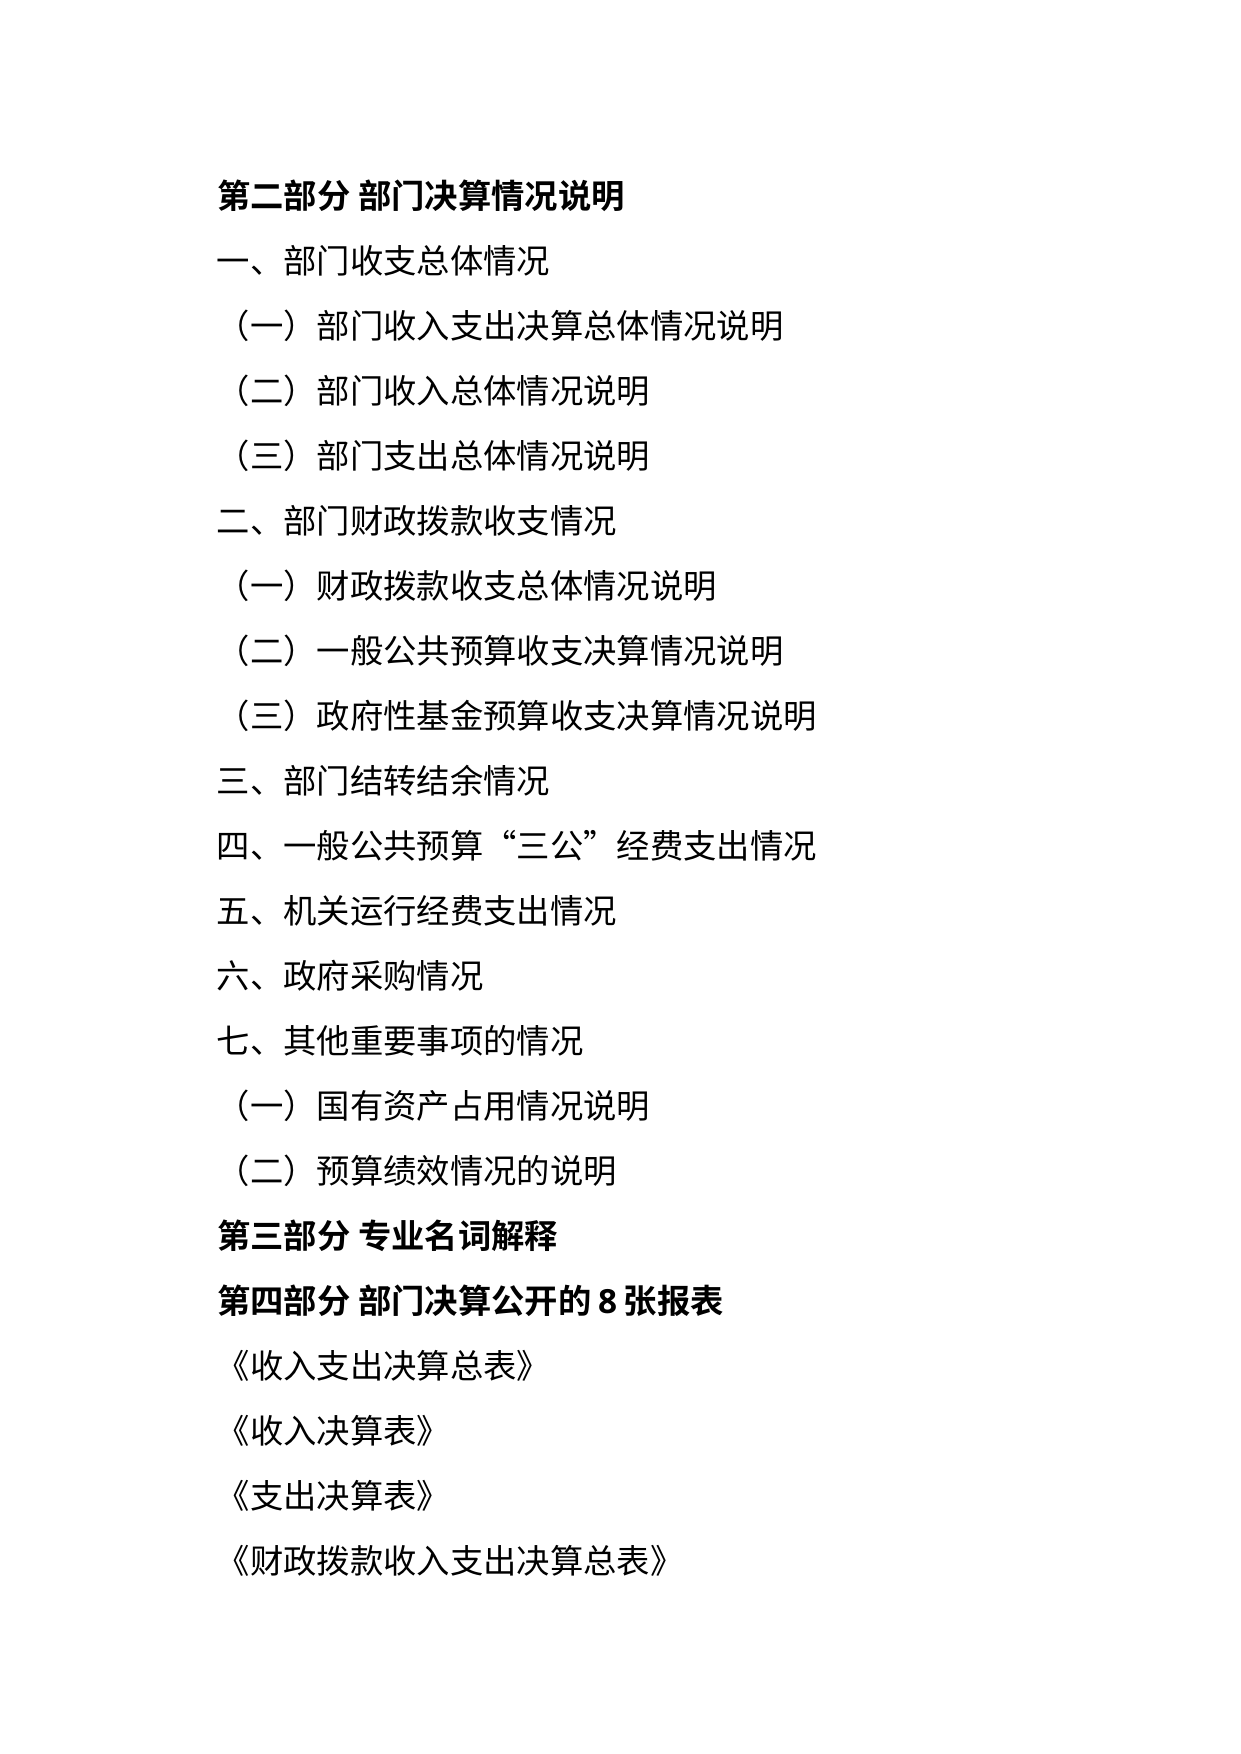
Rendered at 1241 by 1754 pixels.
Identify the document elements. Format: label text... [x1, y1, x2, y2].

text 第二部分 部门决算情况说明 [150, 162, 1090, 227]
text 二、部门财政拨款收支情况 [150, 487, 1090, 552]
text （二）部门收入总体情况说明 [150, 357, 1090, 422]
text （一）部门收入支出决算总体情况说明 [150, 292, 1090, 357]
text 三、部门结转结余情况 [150, 747, 1090, 812]
text （一）国有资产占用情况说明 [150, 1072, 1090, 1137]
text （三）政府性基金预算收支决算情况说明 [150, 682, 1090, 747]
text （二）预算绩效情况的说明 [150, 1137, 1090, 1202]
text 《收入决算表》 [150, 1397, 1090, 1462]
text 五、机关运行经费支出情况 [150, 877, 1090, 942]
text 《财政拨款收入支出决算总表》 [150, 1527, 1090, 1592]
text （三）部门支出总体情况说明 [150, 422, 1090, 487]
text 第四部分 部门决算公开的8张报表 [150, 1267, 1090, 1332]
text 《支出决算表》 [150, 1462, 1090, 1527]
text 第三部分 专业名词解释 [150, 1202, 1090, 1267]
text 一、部门收支总体情况 [150, 227, 1090, 292]
text 四、一般公共预算“三公”经费支出情况 [150, 812, 1090, 877]
text 六、政府采购情况 [150, 942, 1090, 1007]
text （二）一般公共预算收支决算情况说明 [150, 617, 1090, 682]
text （一）财政拨款收支总体情况说明 [150, 552, 1090, 617]
text 《收入支出决算总表》 [150, 1332, 1090, 1397]
text 七、其他重要事项的情况 [150, 1007, 1090, 1072]
